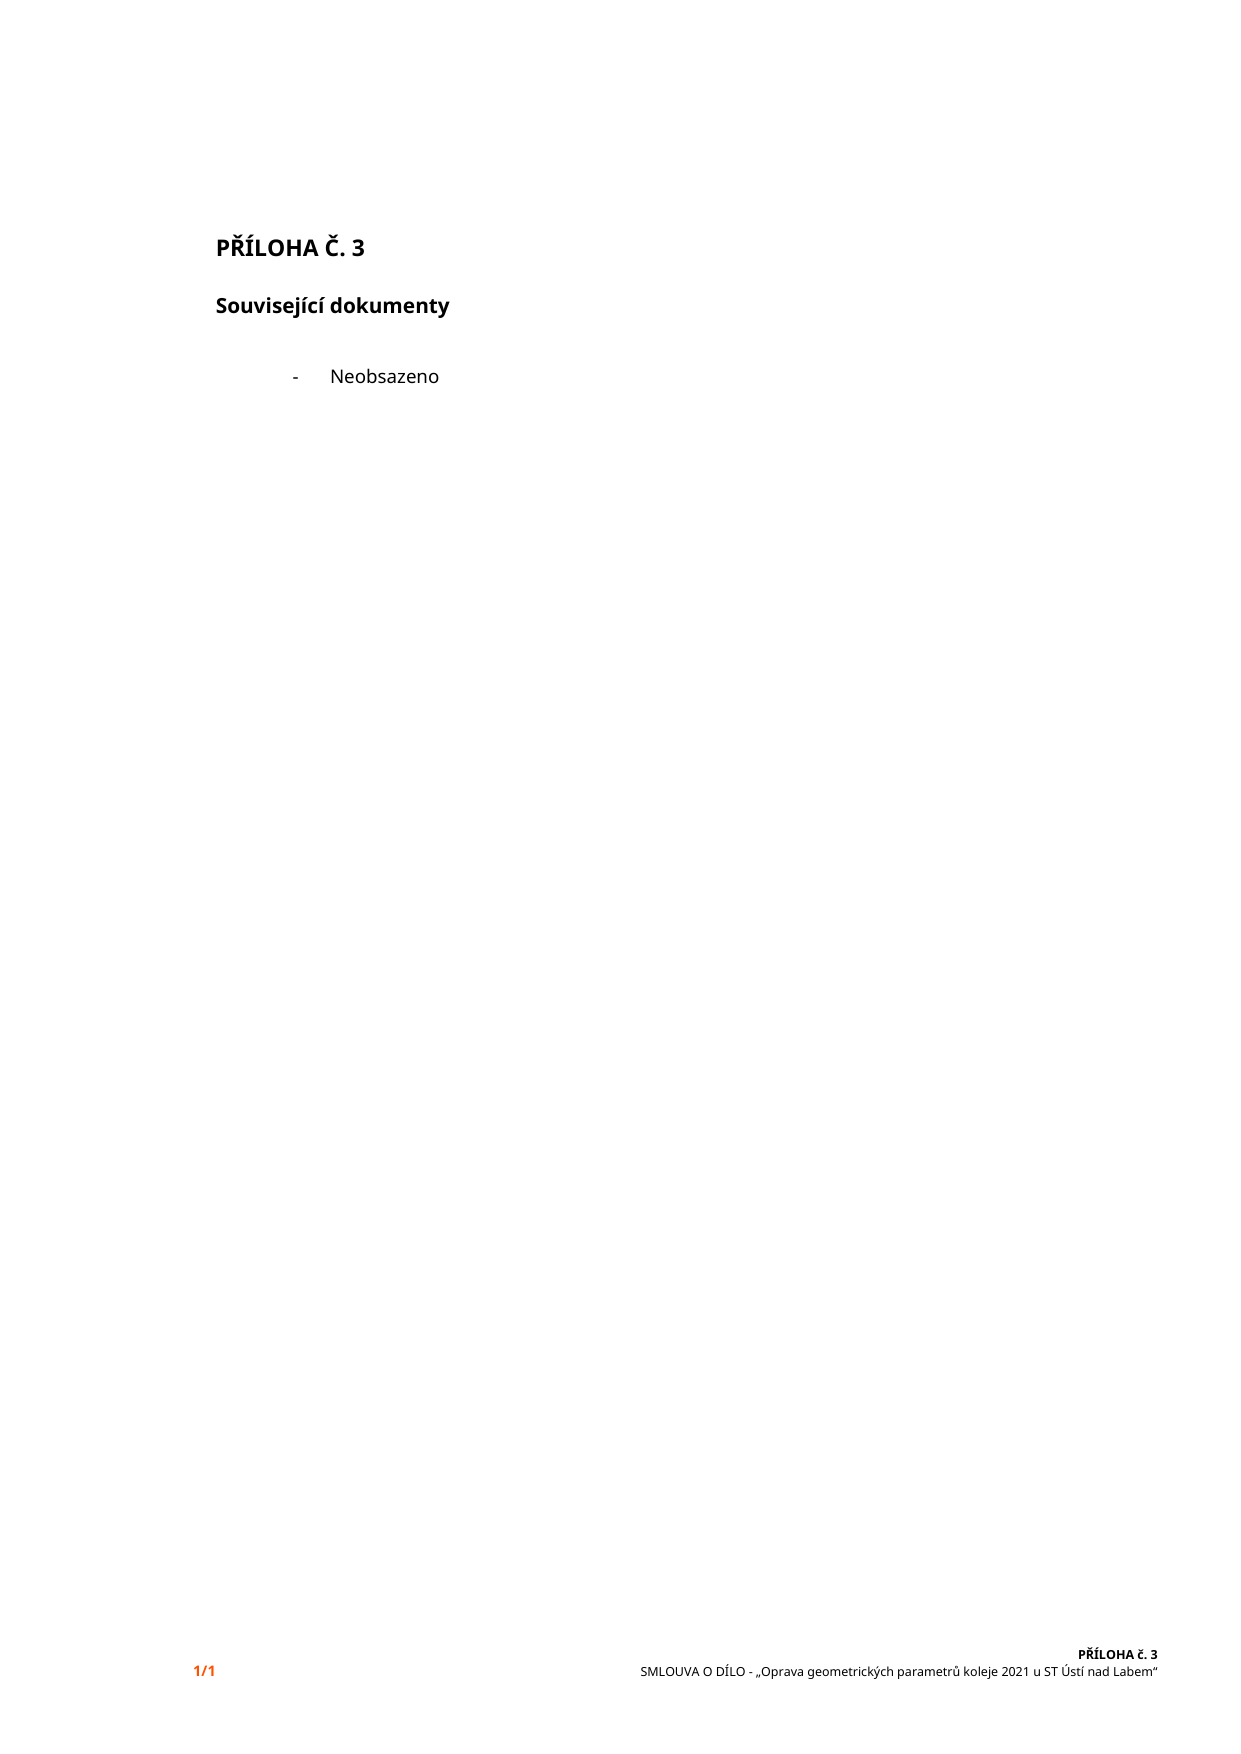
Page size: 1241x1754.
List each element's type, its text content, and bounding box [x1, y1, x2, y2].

text Související dokumenty [216, 291, 1093, 320]
text Příloha č. 3 [216, 232, 1093, 263]
list Neobsazeno [292, 363, 1093, 388]
